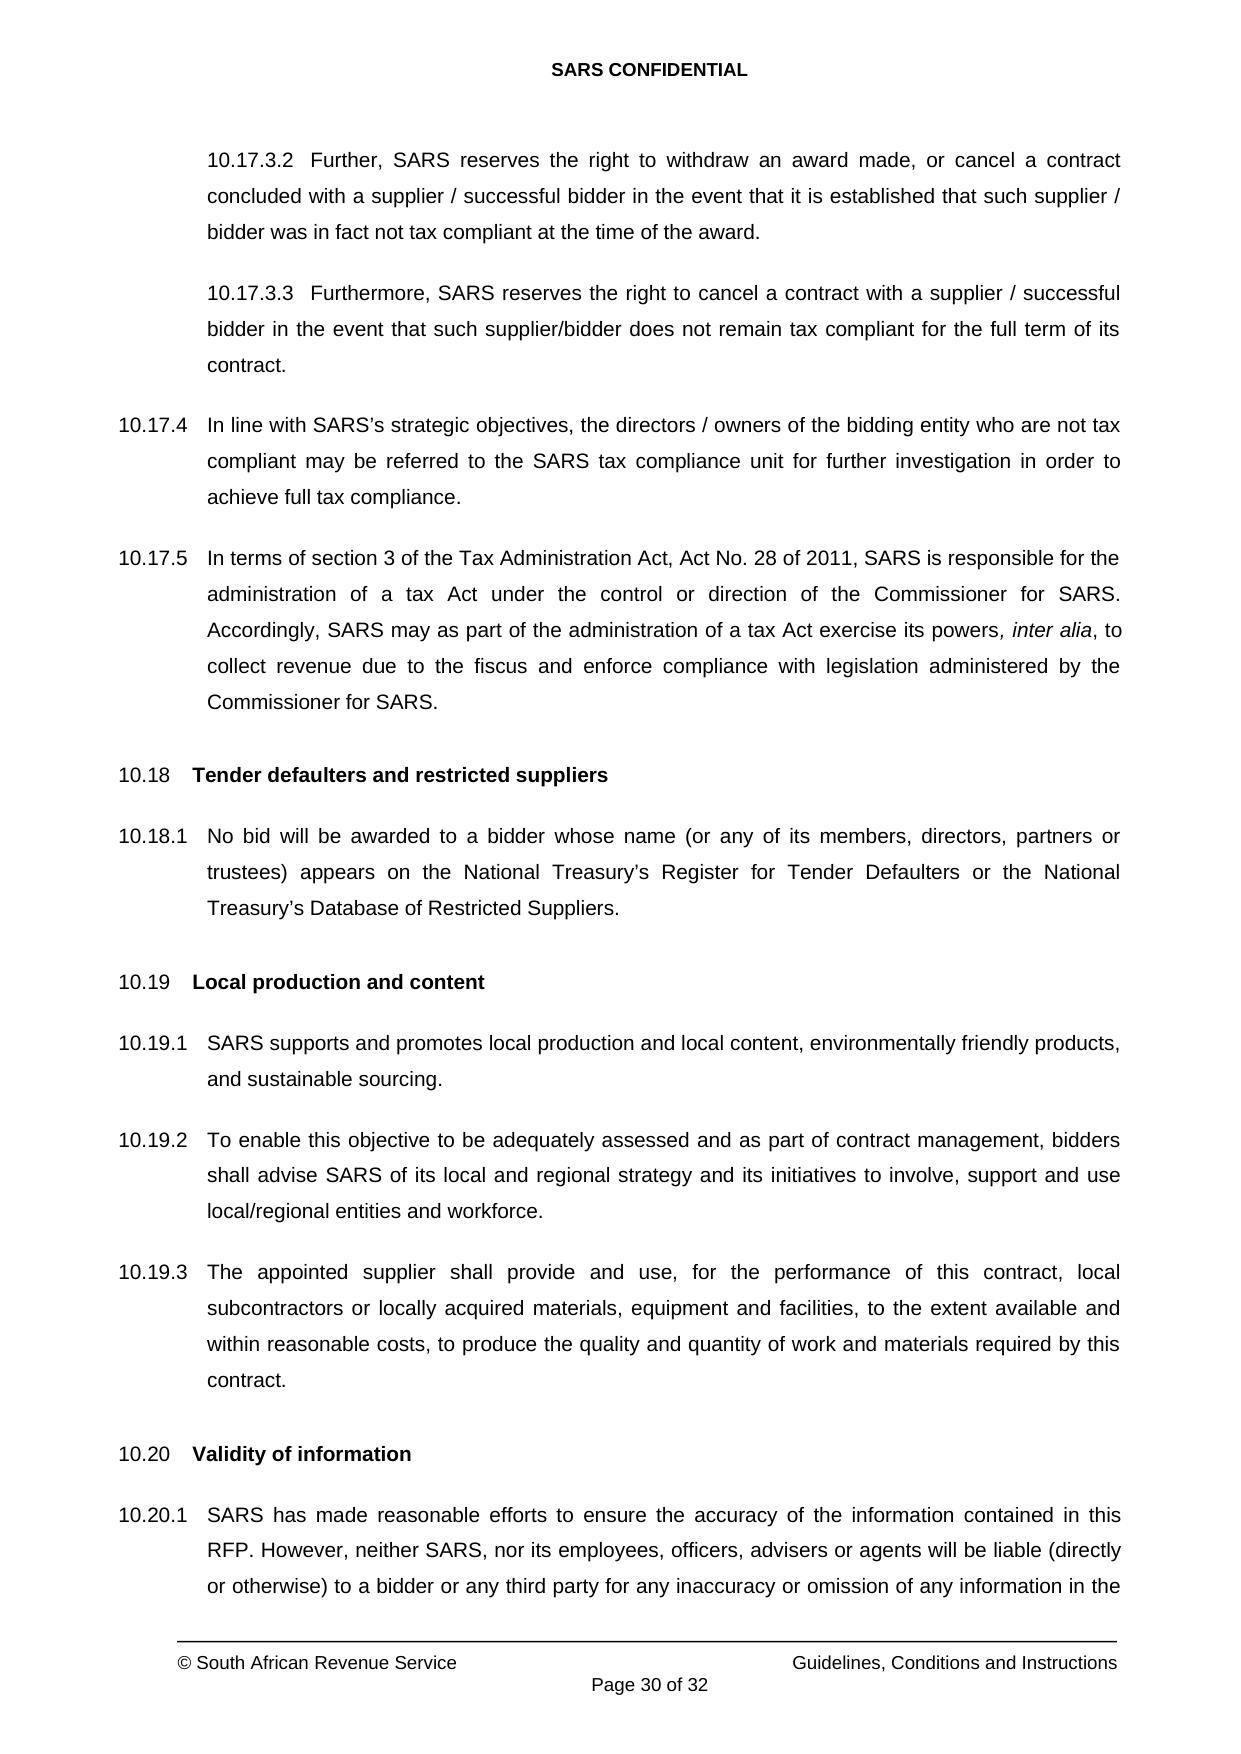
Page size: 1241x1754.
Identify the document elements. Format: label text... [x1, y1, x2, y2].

text No bid will be awarded to a bidder whose name (or any of its members, directors, partners or trustees) appears on the National Treasury’s Register for Tender Defaulters or the National Treasury’s Database of Restricted Suppliers. [118, 824, 1122, 920]
text To enable this objective to be adequately assessed and as part of contract management, bidders shall advise SARS of its local and regional strategy and its initiatives to involve, support and use local/regional entities and workforce. [118, 1127, 1122, 1223]
text In terms of section 3 of the Tax Administration Act, Act No. 28 of 2011, SARS is responsible for the administration of a tax Act under the control or direction of the Commissioner for SARS. Accordingly, SARS may as part of the administration of a tax Act exercise its powers, inter alia, to collect revenue due to the fiscus and enforce compliance with legislation administered by the Commissioner for SARS. [118, 546, 1122, 714]
list 10.17.3.3 Furthermore, SARS reserves the right to cancel a contract with a supplier / successful bidder in the event that such supplier/bidder does not remain tax compliant for the full term of its contract. [207, 281, 1122, 376]
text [118, 1502, 1122, 1598]
text Local production and content [118, 969, 1122, 993]
text Validity of information [118, 1441, 1122, 1465]
text In line with SARS’s strategic objectives, the directors / owners of the bidding entity who are not tax compliant may be referred to the SARS tax compliance unit for further investigation in order to achieve full tax compliance. [118, 413, 1122, 509]
text SARS supports and promotes local production and local content, environmentally friendly products, and sustainable sourcing. [118, 1031, 1122, 1090]
text The appointed supplier shall provide and use, for the performance of this contract, local subcontractors or locally acquired materials, equipment and facilities, to the extent available and within reasonable costs, to produce the quality and quantity of work and materials required by this contract. [118, 1260, 1122, 1392]
list 10.17.3.2 Further, SARS reserves the right to withdraw an award made, or cancel a contract concluded with a supplier / successful bidder in the event that it is established that such supplier / bidder was in fact not tax compliant at the time of the award. [207, 148, 1122, 243]
text Tender defaulters and restricted suppliers [118, 763, 1122, 787]
